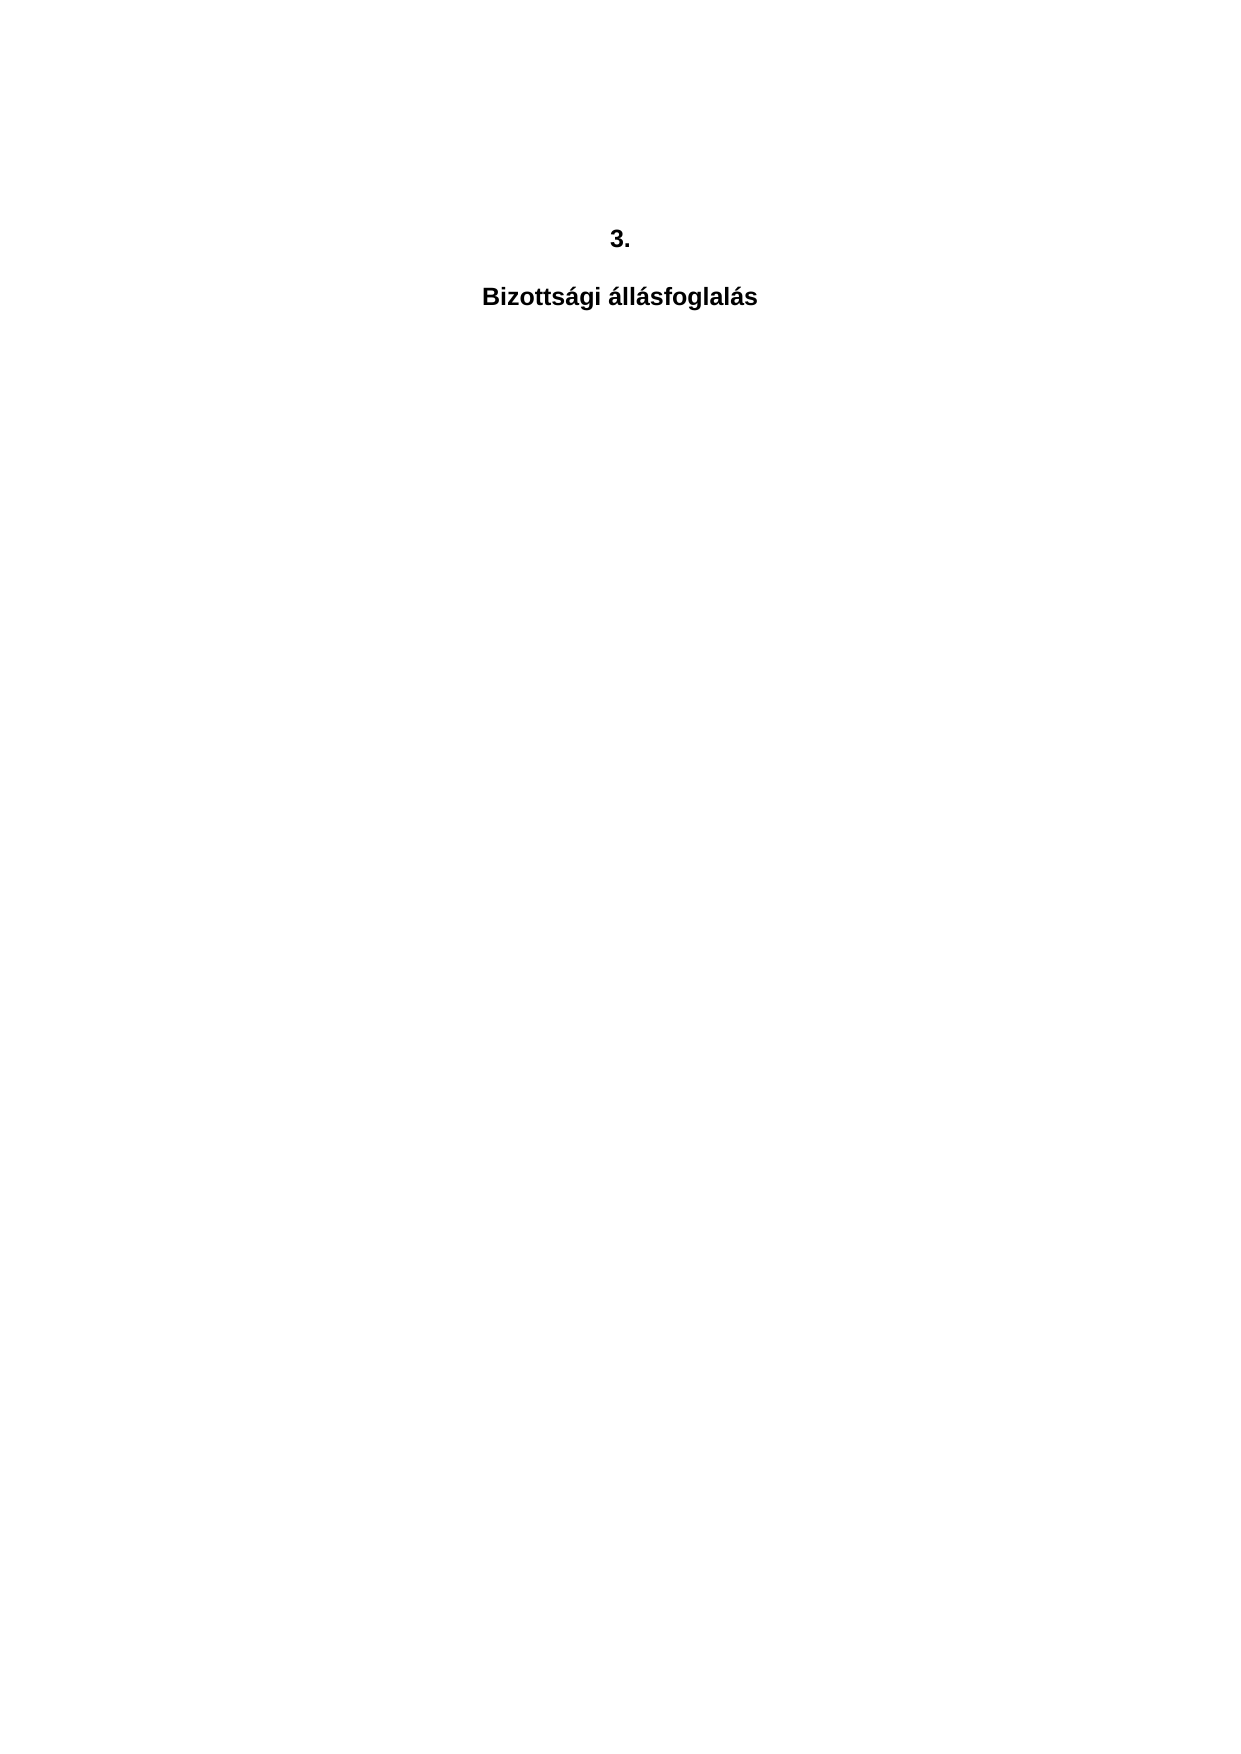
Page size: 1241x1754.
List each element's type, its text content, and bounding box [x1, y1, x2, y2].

text 3. [148, 224, 1093, 253]
text Bizottsági állásfoglalás [148, 282, 1093, 310]
